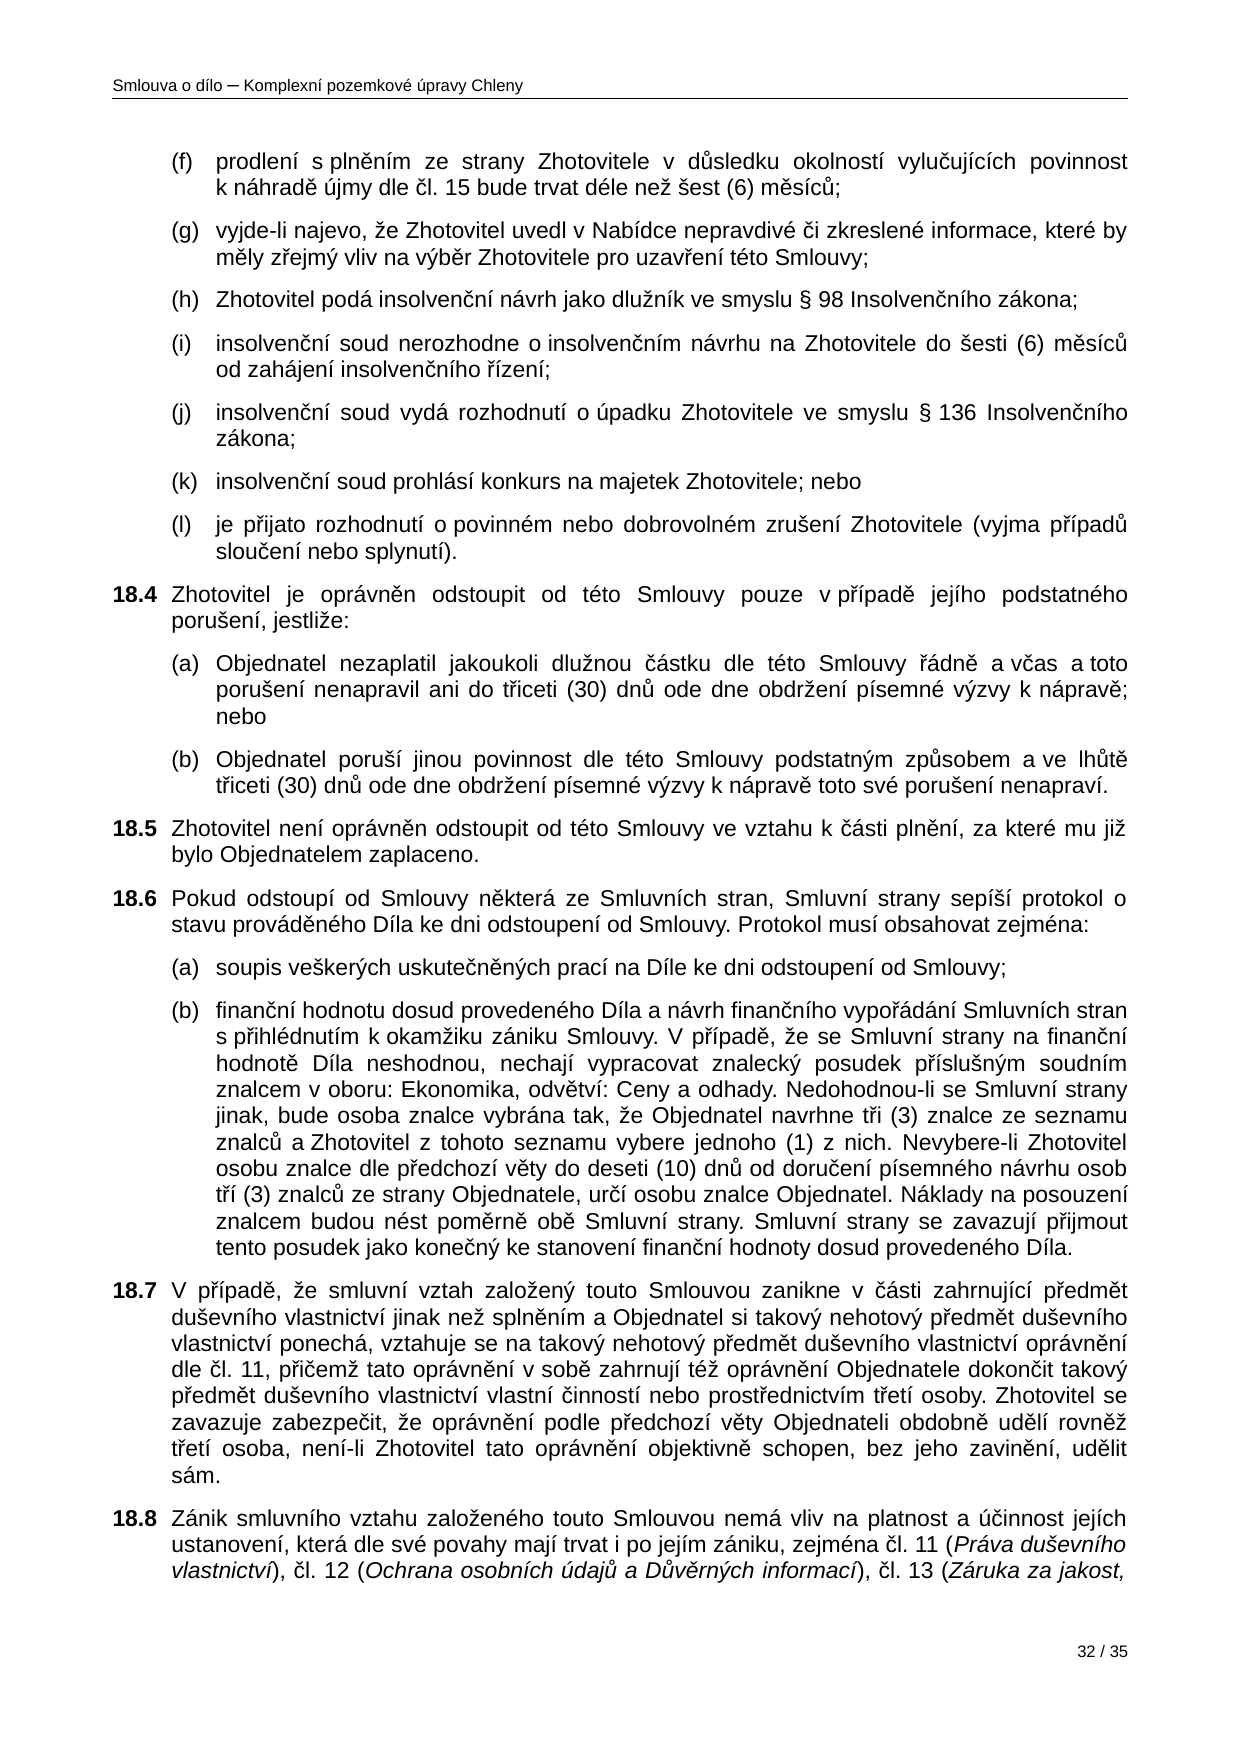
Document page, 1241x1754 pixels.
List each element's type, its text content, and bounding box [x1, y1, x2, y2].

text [112, 1504, 1128, 1584]
text Zhotovitel podá insolvenční návrh jako dlužník ve smyslu § 98 Insolvenčního zákona; [171, 286, 1128, 313]
text V případě, že smluvní vztah založený touto Smlouvou zanikne v části zahrnující předmět duševního vlastnictví jinak než splněním a Objednatel si takový nehotový předmět duševního vlastnictví ponechá, vztahuje se na takový nehotový předmět duševního vlastnictví oprávnění dle čl. 11, přičemž tato oprávnění v sobě zahrnují též oprávnění Objednatele dokončit takový předmět duševního vlastnictví vlastní činností nebo prostřednictvím třetí osoby. Zhotovitel se zavazuje zabezpečit, že oprávnění podle předchozí věty Objednateli obdobně udělí rovněž třetí osoba, není-li Zhotovitel tato oprávnění objektivně schopen, bez jeho zavinění, udělit sám. [112, 1277, 1128, 1488]
list soupis veškerých uskutečněných prací na Díle ke dni odstoupení od Smlouvy; [171, 954, 1128, 980]
text Pokud odstoupí od Smlouvy některá ze Smluvních stran, Smluvní strany sepíší protokol o stavu prováděného Díla ke dni odstoupení od Smlouvy. Protokol musí obsahovat zejména: [112, 884, 1128, 937]
text je přijato rozhodnutí o povinném nebo dobrovolném zrušení Zhotovitele (vyjma případů sloučení nebo splynutí). [171, 511, 1128, 564]
text vyjde-li najevo, že Zhotovitel uvedl v Nabídce nepravdivé či zkreslené informace, které by měly zřejmý vliv na výběr Zhotovitele pro uzavření této Smlouvy; [171, 217, 1128, 270]
text Objednatel poruší jinou povinnost dle této Smlouvy podstatným způsobem a ve lhůtě třiceti (30) dnů ode dne obdržení písemné výzvy k nápravě toto své porušení nenapraví. [171, 746, 1128, 798]
text Zhotovitel není oprávněn odstoupit od této Smlouvy ve vztahu k části plnění, za které mu již bylo Objednatelem zaplaceno. [112, 815, 1128, 868]
list Objednatel nezaplatil jakoukoli dlužnou částku dle této Smlouvy řádně a včas a toto porušení nenapravil ani do třiceti (30) dnů ode dne obdržení písemné výzvy k nápravě; nebo [171, 650, 1128, 729]
text insolvenční soud nerozhodne o insolvenčním návrhu na Zhotovitele do šesti (6) měsíců od zahájení insolvenčního řízení; [171, 329, 1128, 382]
list finanční hodnotu dosud provedeného Díla a návrh finančního vypořádání Smluvních stran s přihlédnutím k okamžiku zániku Smlouvy. V případě, že se Smluvní strany na finanční hodnotě Díla neshodnou, nechají vypracovat znalecký posudek příslušným soudním znalcem v oboru: Ekonomika, odvětví: Ceny a odhady. Nedohodnou-li se Smluvní strany jinak, bude osoba znalce vybrána tak, že Objednatel navrhne tři (3) znalce ze seznamu znalců a Zhotovitel z tohoto seznamu vybere jednoho (1) z nich. Nevybere-li Zhotovitel osobu znalce dle předchozí věty do deseti (10) dnů od doručení písemného návrhu osob tří (3) znalců ze strany Objednatele, určí osobu znalce Objednatel. Náklady na posouzení znalcem budou nést poměrně obě Smluvní strany. Smluvní strany se zavazují přijmout tento posudek jako konečný ke stanovení finanční hodnoty dosud provedeného Díla. [171, 997, 1128, 1260]
text Zhotovitel je oprávněn odstoupit od této Smlouvy pouze v případě jejího podstatného porušení, jestliže: [112, 581, 1128, 633]
text insolvenční soud prohlásí konkurs na majetek Zhotovitele; nebo [171, 468, 1128, 494]
text insolvenční soud vydá rozhodnutí o úpadku Zhotovitele ve smyslu § 136 Insolvenčního zákona; [171, 399, 1128, 452]
text prodlení s plněním ze strany Zhotovitele v důsledku okolností vylučujících povinnost k náhradě újmy dle čl. 15 bude trvat déle než šest (6) měsíců; [171, 148, 1128, 200]
